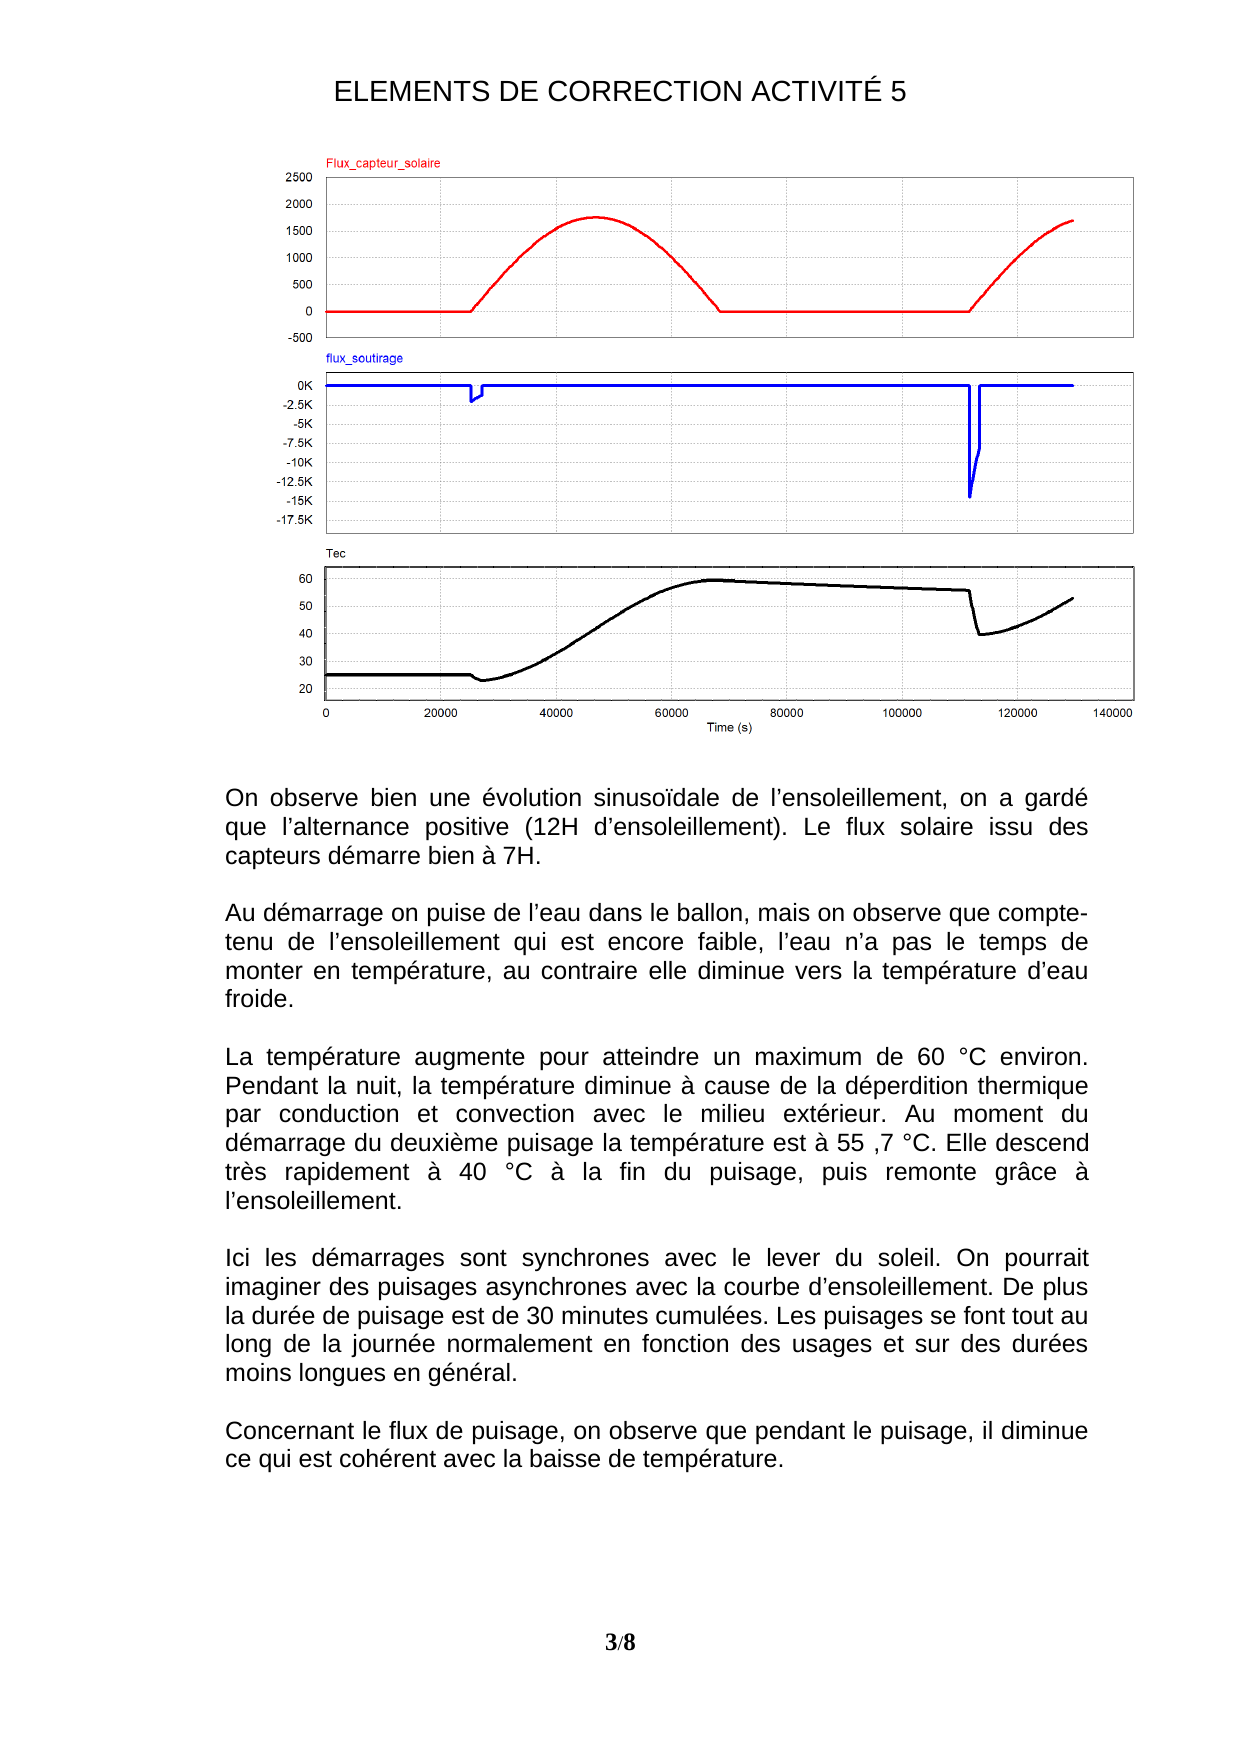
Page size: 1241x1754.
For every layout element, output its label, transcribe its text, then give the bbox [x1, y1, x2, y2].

list Concernant le flux de puisage, on observe que pendant le puisage, il diminue ce qui est cohérent avec la baisse de température. [225, 1416, 1090, 1473]
picture [225, 150, 1166, 755]
list Au démarrage on puise de l’eau dans le ballon, mais on observe que compte-tenu de l’ensoleillement qui est encore faible, l’eau n’a pas le temps de monter en température, au contraire elle diminue vers la température d’eau froide. [225, 898, 1090, 1013]
list Ici les démarrages sont synchrones avec le lever du soleil. On pourrait imaginer des puisages asynchrones avec la courbe d’ensoleillement. De plus la durée de puisage est de 30 minutes cumulées. Les puisages se font tout au long de la journée normalement en fonction des usages et sur des durées moins longues en général. [225, 1243, 1090, 1387]
list On observe bien une évolution sinusoïdale de l’ensoleillement, on a gardé que l’alternance positive (12H d’ensoleillement). Le flux solaire issu des capteurs démarre bien à 7H. [225, 783, 1090, 869]
list La température augmente pour atteindre un maximum de 60 °C environ. Pendant la nuit, la température diminue à cause de la déperdition thermique par conduction et convection avec le milieu extérieur. Au moment du démarrage du deuxième puisage la température est à 55 ,7 °C. Elle descend très rapidement à 40 °C à la fin du puisage, puis remonte grâce à l’ensoleillement. [225, 1042, 1090, 1214]
